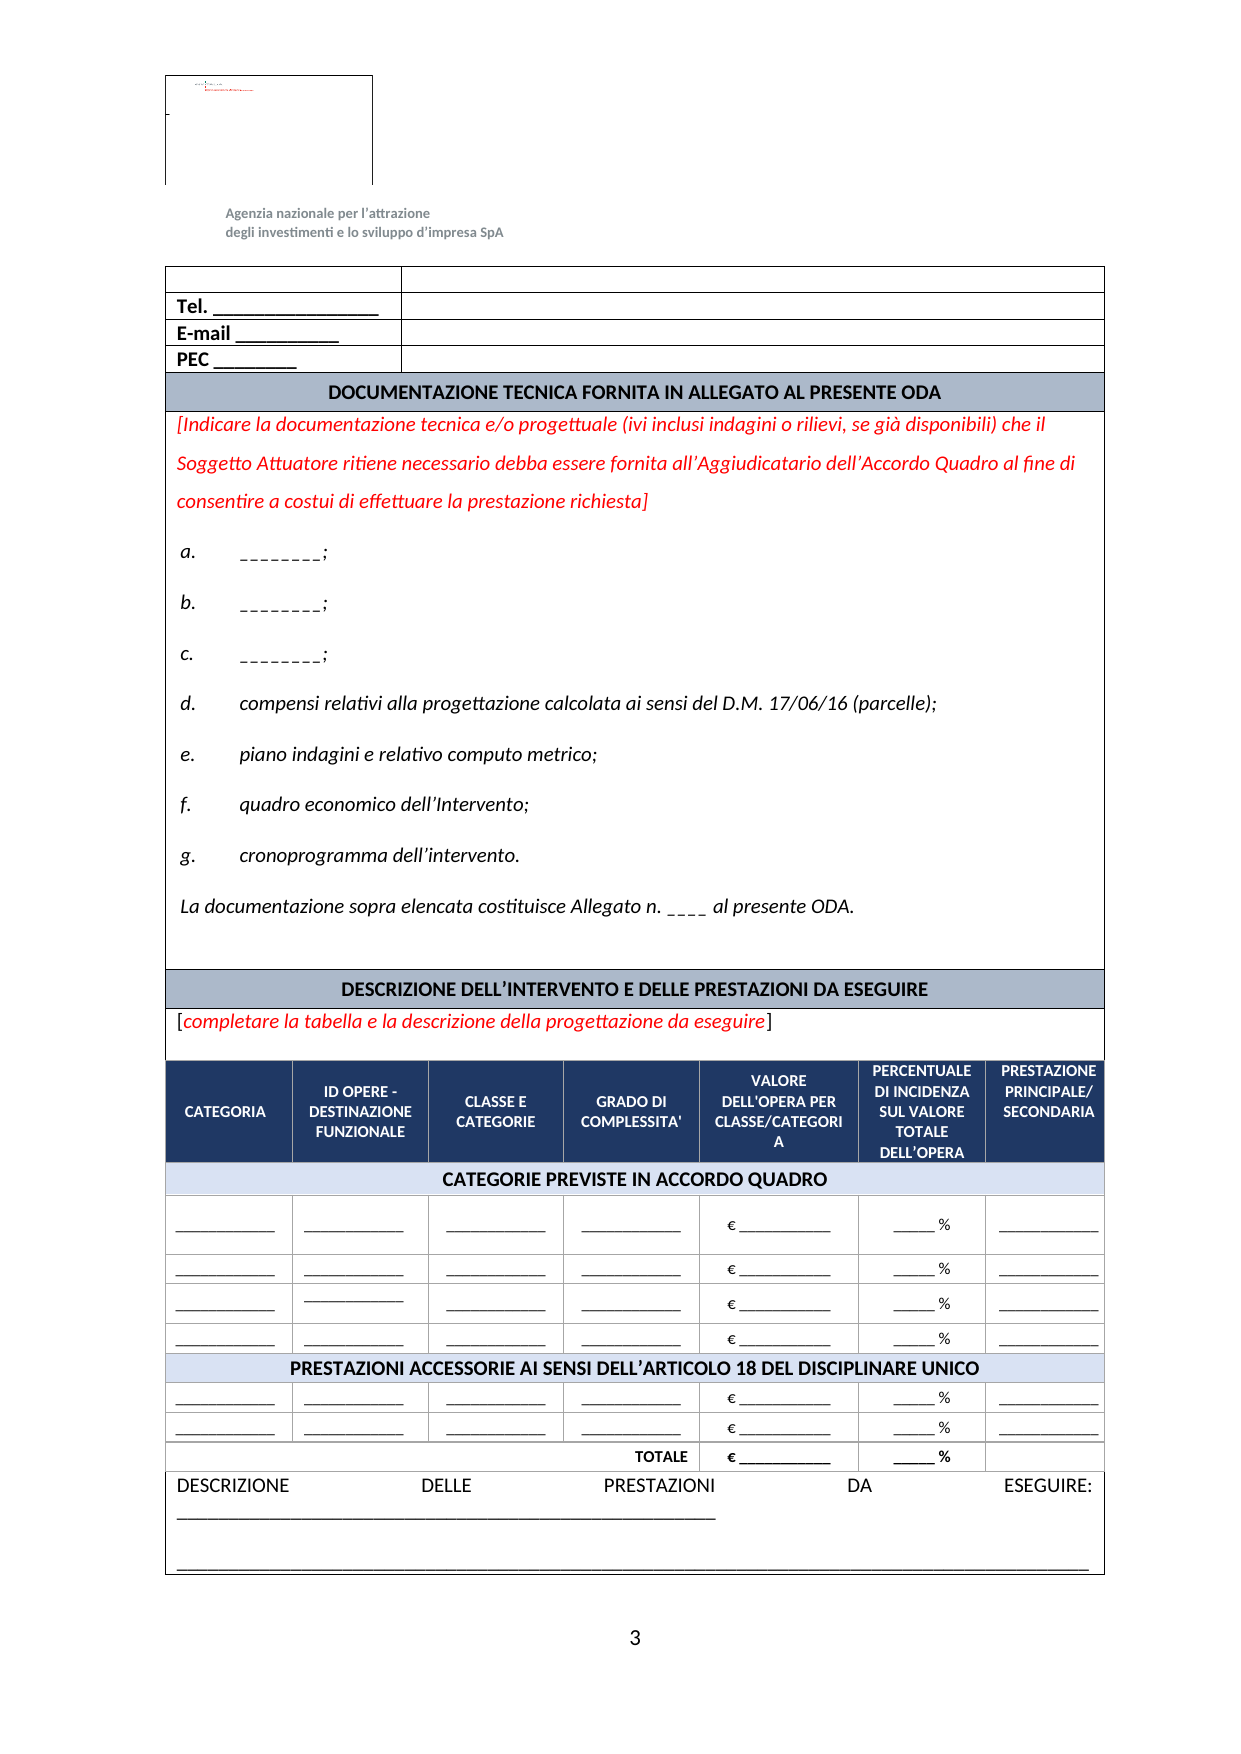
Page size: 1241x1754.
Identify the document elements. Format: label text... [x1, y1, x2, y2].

table_cell [402, 293, 1104, 319]
table_cell DOCUMENTAZIONE TECNICA FORNITA IN ALLEGATO AL PRESENTE ODA [166, 373, 1104, 411]
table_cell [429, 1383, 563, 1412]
table_cell [Indicare la documentazione tecnica e/o progettuale (ivi inclusi indagini o rilievi, se già disponibili) che il Soggetto Attuatore ritiene necessario debba essere fornita all’Aggiudicatario dell’Accordo Quadro al fine di consentire a costui di effettuare la prestazione richiesta] ________; ________; ________; compensi relativi alla progettazione calcolata ai sensi del D.M. 17/06/16 (parcelle); piano indagini e relativo computo metrico; quadro economico dell’Intervento; cronoprogramma dell’intervento. La documentazione sopra elencata costituisce Allegato n. ____ al presente ODA. [166, 412, 1104, 969]
table_cell DESCRIZIONE DELL’INTERVENTO E DELLE PRESTAZIONI DA ESEGUIRE [166, 970, 1104, 1008]
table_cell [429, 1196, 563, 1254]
table_cell [166, 267, 401, 292]
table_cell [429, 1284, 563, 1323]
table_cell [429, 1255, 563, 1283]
table_cell [402, 346, 1104, 372]
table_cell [166, 1472, 1104, 1574]
table_cell PEC ________ [166, 346, 401, 372]
table_cell Tel. ________________ [166, 293, 401, 319]
table_cell [402, 320, 1104, 345]
table_cell [402, 267, 1104, 292]
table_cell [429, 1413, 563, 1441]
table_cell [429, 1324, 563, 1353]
table_cell E-mail __________ [166, 320, 401, 345]
